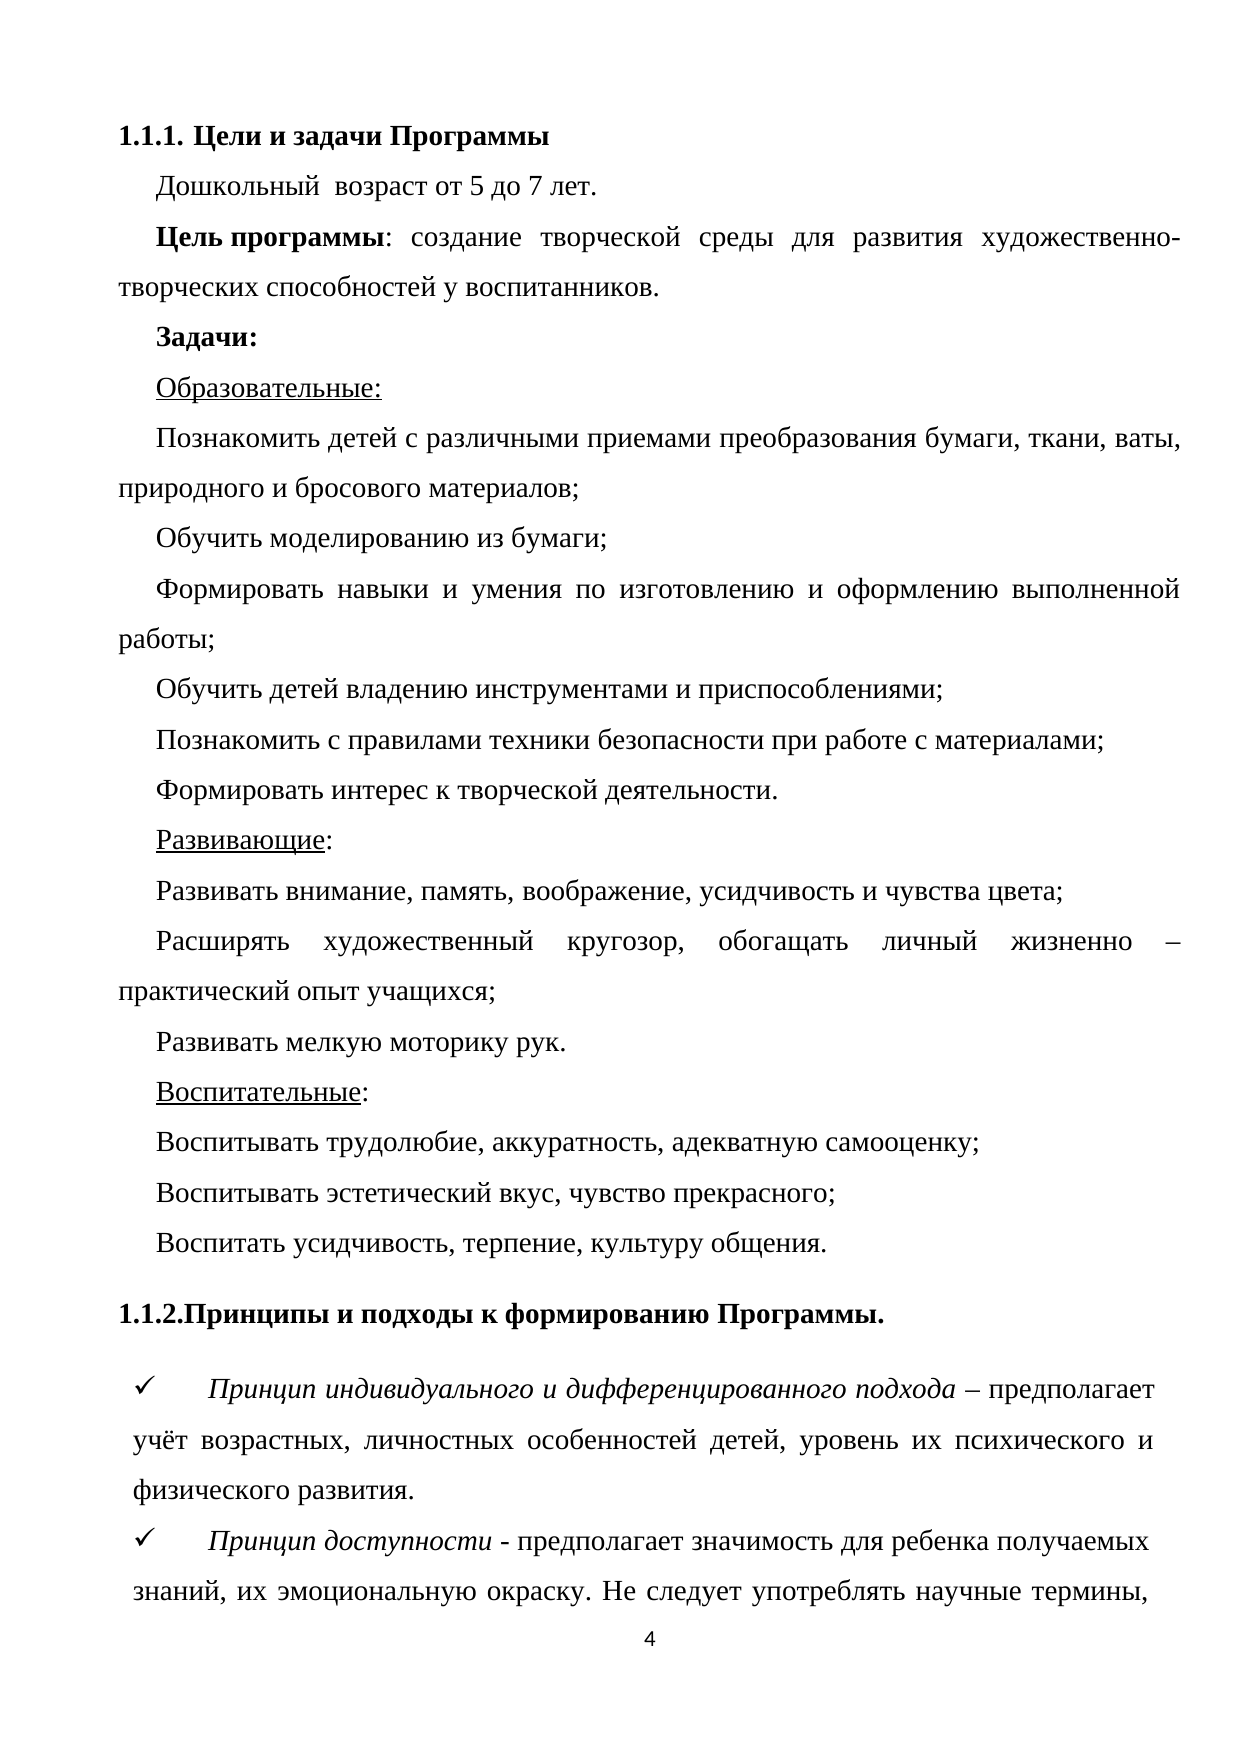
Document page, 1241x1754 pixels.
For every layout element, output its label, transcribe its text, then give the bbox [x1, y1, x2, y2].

list Принцип индивидуального и дифференцированного подхода – предполагает учёт возрастных, личностных особенностей детей, уровень их психического и физического развития. [133, 1372, 1154, 1506]
subtitle Цели и задачи Программы [118, 118, 1181, 152]
text Развивающие: [118, 822, 1181, 856]
text Расширять художественный кругозор, обогащать личный жизненно – практический опыт учащихся; [118, 923, 1181, 1007]
text Познакомить с правилами техники безопасности при работе с материалами; [118, 722, 1181, 755]
text Формировать интерес к творческой деятельности. [118, 772, 1181, 806]
text Развивать внимание, память, воображение, усидчивость и чувства цвета; [118, 873, 1181, 906]
text Обучить детей владению инструментами и приспособлениями; [118, 672, 1181, 705]
text Образовательные: [118, 370, 1181, 403]
text Воспитать усидчивость, терпение, культуру общения. [118, 1225, 1181, 1258]
text Воспитывать эстетический вкус, чувство прекрасного; [118, 1175, 1181, 1208]
subtitle 1.1.2.Принципы и подходы к формированию Программы. [118, 1296, 1181, 1330]
text Воспитательные: [118, 1074, 1181, 1108]
text Развивать мелкую моторику рук. [118, 1024, 1181, 1057]
text Дошкольный возраст от 5 до 7 лет. [118, 168, 1181, 202]
text Познакомить детей с различными приемами преобразования бумаги, ткани, ваты, природного и бросового материалов; [118, 420, 1181, 504]
text Формировать навыки и умения по изготовлению и оформлению выполненной работы; [118, 571, 1181, 655]
text Обучить моделированию из бумаги; [118, 521, 1181, 554]
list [133, 1523, 1150, 1607]
text Воспитывать трудолюбие, аккуратность, адекватную самооценку; [118, 1124, 1181, 1158]
text Цель программы: создание творческой среды для развития художественно-творческих способностей у воспитанников. [118, 219, 1181, 303]
text Задачи: [118, 319, 1181, 353]
